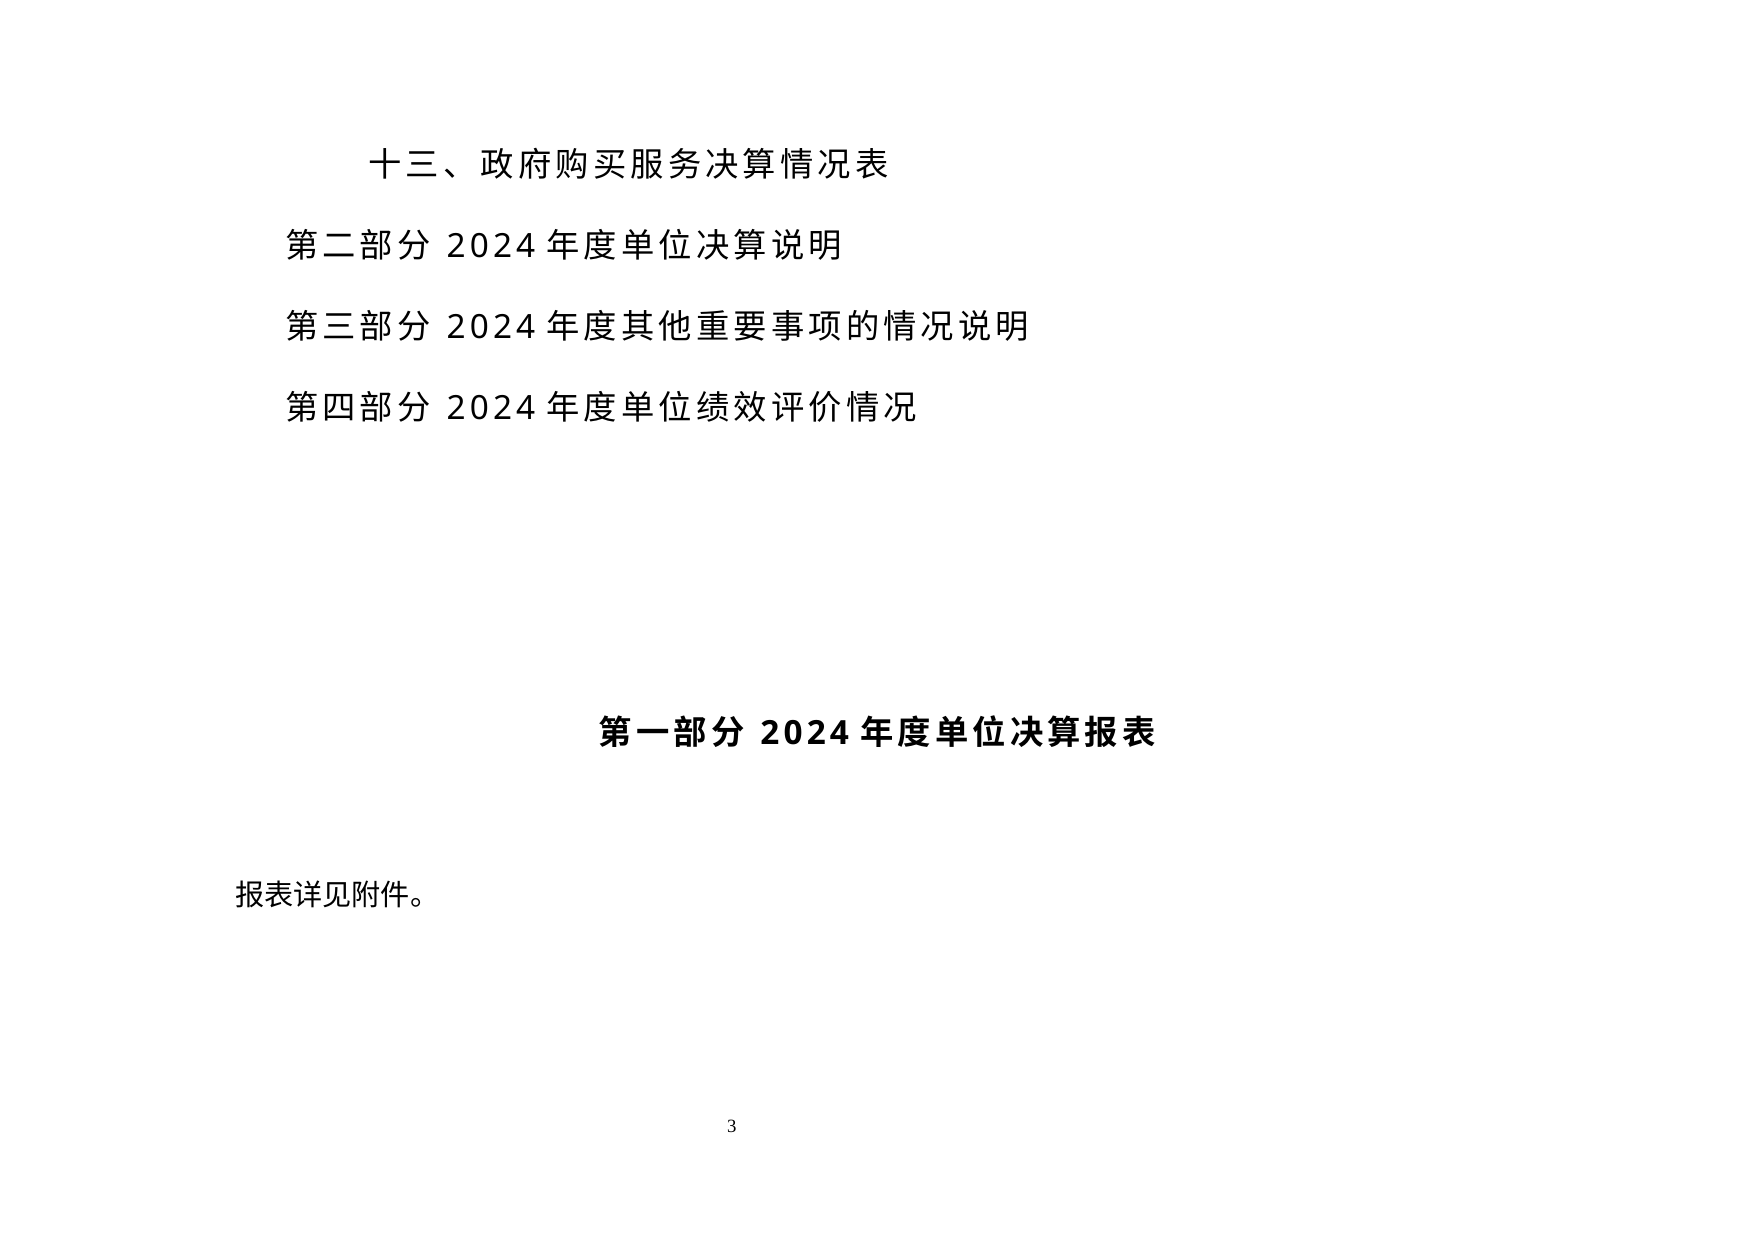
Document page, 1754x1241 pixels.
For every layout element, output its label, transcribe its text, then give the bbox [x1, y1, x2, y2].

text 第一部分 2024年度单位决算报表 [118, 698, 1636, 763]
text 十三、政府购买服务决算情况表 [118, 129, 1636, 194]
text 第三部分 2024年度其他重要事项的情况说明 [118, 292, 1636, 357]
text 报表详见附件。 [118, 860, 1636, 925]
text 第二部分 2024年度单位决算说明 [118, 210, 1636, 275]
text 第四部分 2024年度单位绩效评价情况 [118, 373, 1636, 438]
